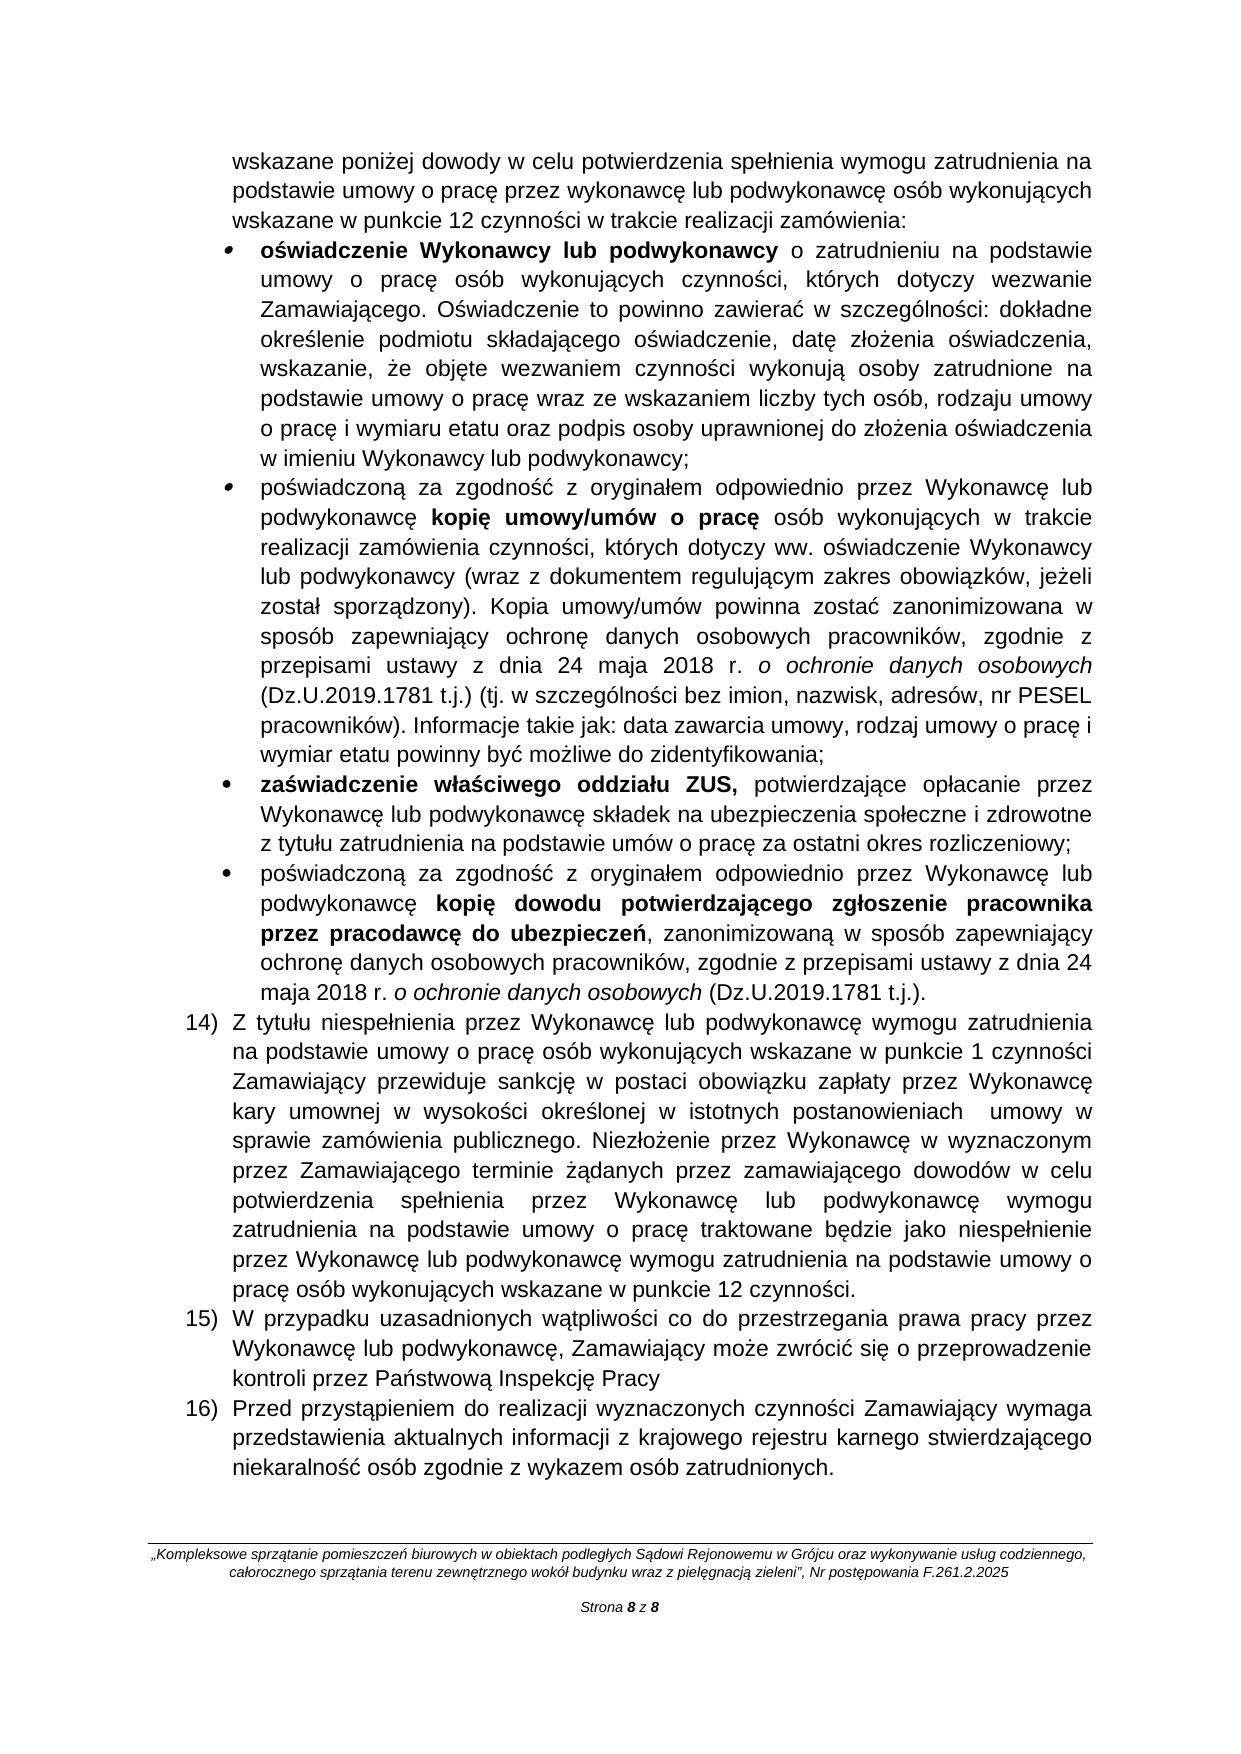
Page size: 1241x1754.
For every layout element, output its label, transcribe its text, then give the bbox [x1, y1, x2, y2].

list poświadczoną za zgodność z oryginałem odpowiednio przez Wykonawcę lub podwykonawcę kopię dowodu potwierdzającego zgłoszenie pracownika przez pracodawcę do ubezpieczeń, zanonimizowaną w sposób zapewniający ochronę danych osobowych pracowników, zgodnie z przepisami ustawy z dnia 24 maja 2018 r. o ochronie danych osobowych (Dz.U.2019.1781 t.j.). [223, 860, 1093, 1005]
list poświadczoną za zgodność z oryginałem odpowiednio przez Wykonawcę lub podwykonawcę kopię umowy/umów o pracę osób wykonujących w trakcie realizacji zamówienia czynności, których dotyczy ww. oświadczenie Wykonawcy lub podwykonawcy (wraz z dokumentem regulującym zakres obowiązków, jeżeli został sporządzony). Kopia umowy/umów powinna zostać zanonimizowana w sposób zapewniający ochronę danych osobowych pracowników, zgodnie z przepisami ustawy z dnia 24 maja 2018 r. o ochronie danych osobowych (Dz.U.2019.1781 t.j.) (tj. w szczególności bez imion, nazwisk, adresów, nr PESEL pracowników). Informacje takie jak: data zawarcia umowy, rodzaj umowy o pracę i wymiar etatu powinny być możliwe do zidentyfikowania; [223, 474, 1093, 768]
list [185, 148, 1093, 233]
list zaświadczenie właściwego oddziału ZUS, potwierdzające opłacanie przez Wykonawcę lub podwykonawcę składek na ubezpieczenia społeczne i zdrowotne z tytułu zatrudnienia na podstawie umów o pracę za ostatni okres rozliczeniowy; [223, 771, 1093, 857]
list oświadczenie Wykonawcy lub podwykonawcy o zatrudnieniu na podstawie umowy o pracę osób wykonujących czynności, których dotyczy wezwanie Zamawiającego. Oświadczenie to powinno zawierać w szczególności: dokładne określenie podmiotu składającego oświadczenie, datę złożenia oświadczenia, wskazanie, że objęte wezwaniem czynności wykonują osoby zatrudnione na podstawie umowy o pracę wraz ze wskazaniem liczby tych osób, rodzaju umowy o pracę i wymiaru etatu oraz podpis osoby uprawnionej do złożenia oświadczenia w imieniu Wykonawcy lub podwykonawcy; [223, 237, 1093, 471]
list W przypadku uzasadnionych wątpliwości co do przestrzegania prawa pracy przez Wykonawcę lub podwykonawcę, Zamawiający może zwrócić się o przeprowadzenie kontroli przez Państwową Inspekcję Pracy [185, 1305, 1093, 1391]
list Z tytułu niespełnienia przez Wykonawcę lub podwykonawcę wymogu zatrudnienia na podstawie umowy o pracę osób wykonujących wskazane w punkcie 1 czynności Zamawiający przewiduje sankcję w postaci obowiązku zapłaty przez Wykonawcę kary umownej w wysokości określonej w istotnych postanowieniach umowy w sprawie zamówienia publicznego. Niezłożenie przez Wykonawcę w wyznaczonym przez Zamawiającego terminie żądanych przez zamawiającego dowodów w celu potwierdzenia spełnienia przez Wykonawcę lub podwykonawcę wymogu zatrudnienia na podstawie umowy o pracę traktowane będzie jako niespełnienie przez Wykonawcę lub podwykonawcę wymogu zatrudnienia na podstawie umowy o pracę osób wykonujących wskazane w punkcie 12 czynności. [185, 1008, 1093, 1302]
list Przed przystąpieniem do realizacji wyznaczonych czynności Zamawiający wymaga przedstawienia aktualnych informacji z krajowego rejestru karnego stwierdzającego niekaralność osób zgodnie z wykazem osób zatrudnionych. [185, 1394, 1093, 1480]
